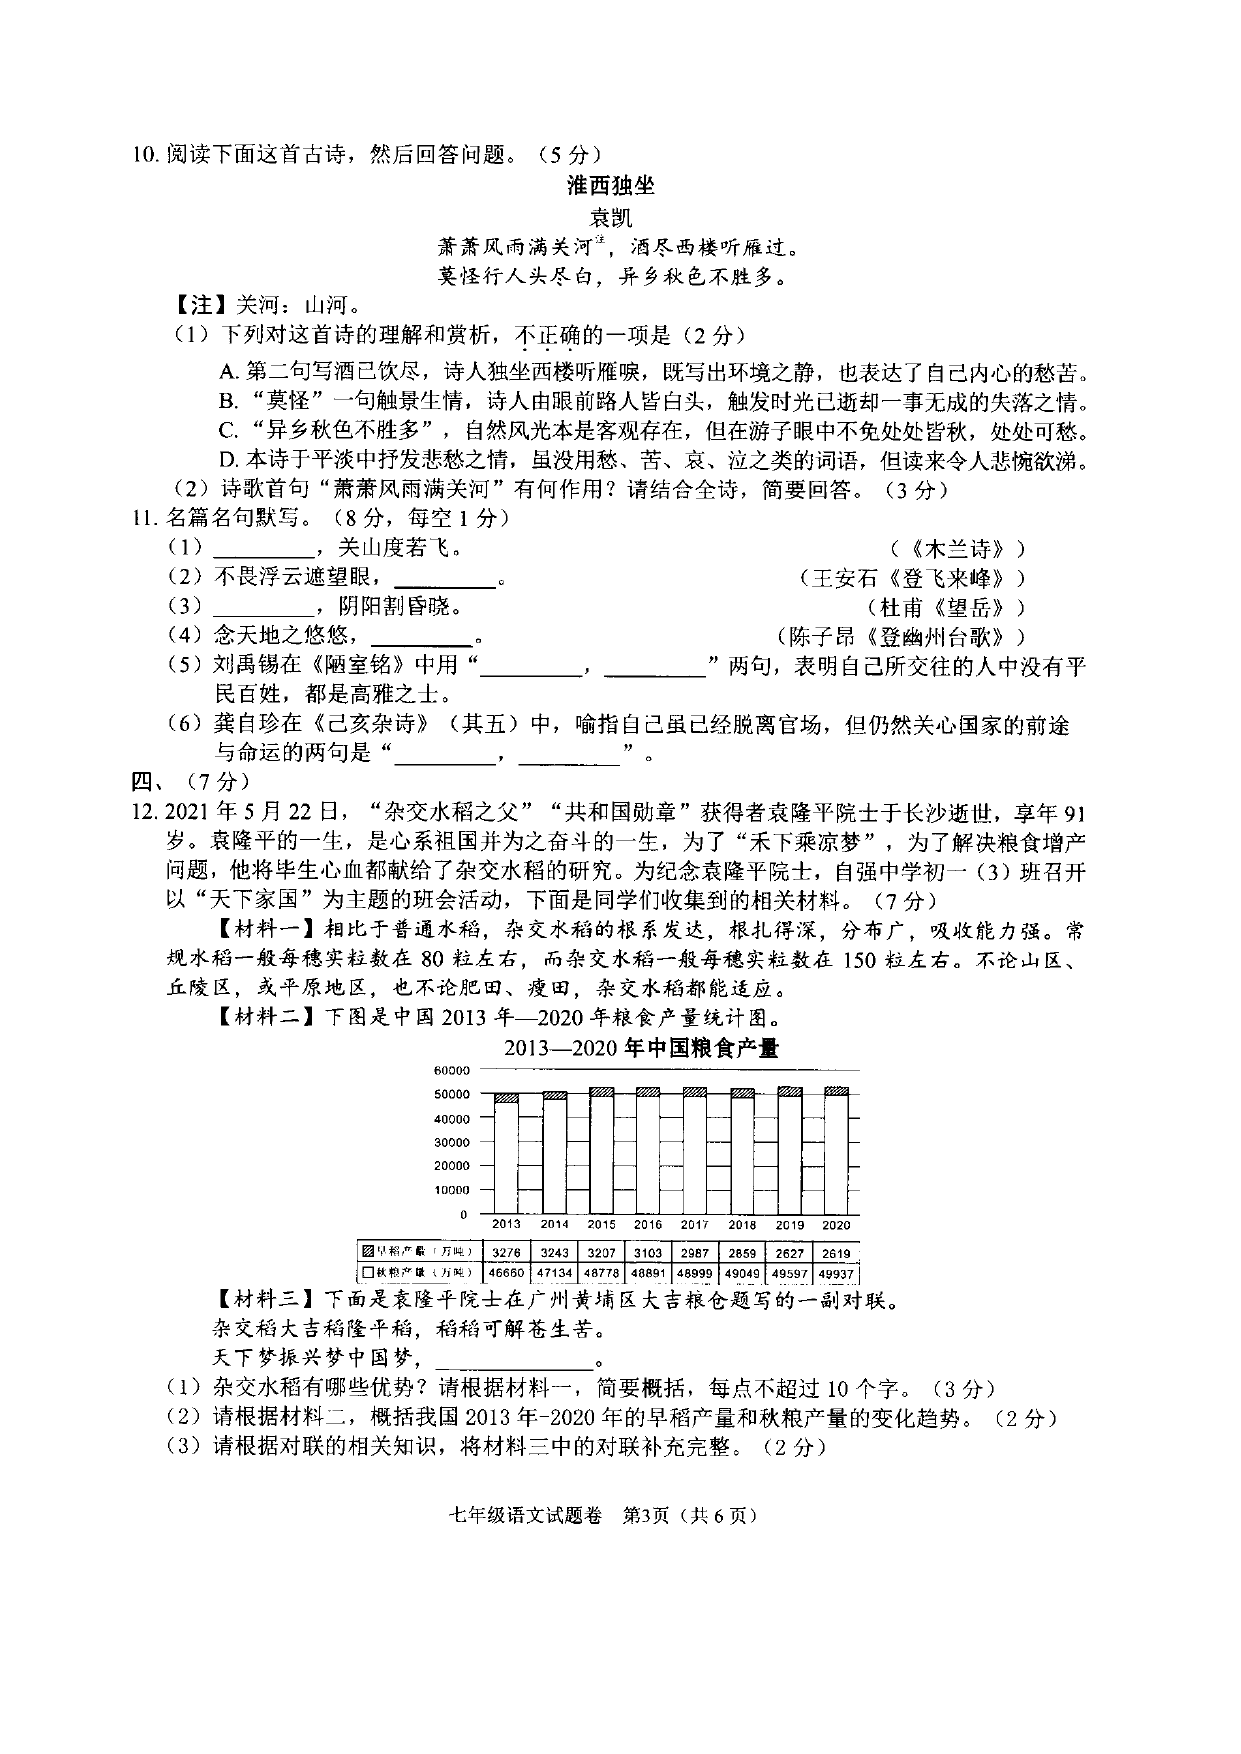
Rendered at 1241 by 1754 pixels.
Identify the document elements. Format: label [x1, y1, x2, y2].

picture [118, 129, 1122, 1537]
